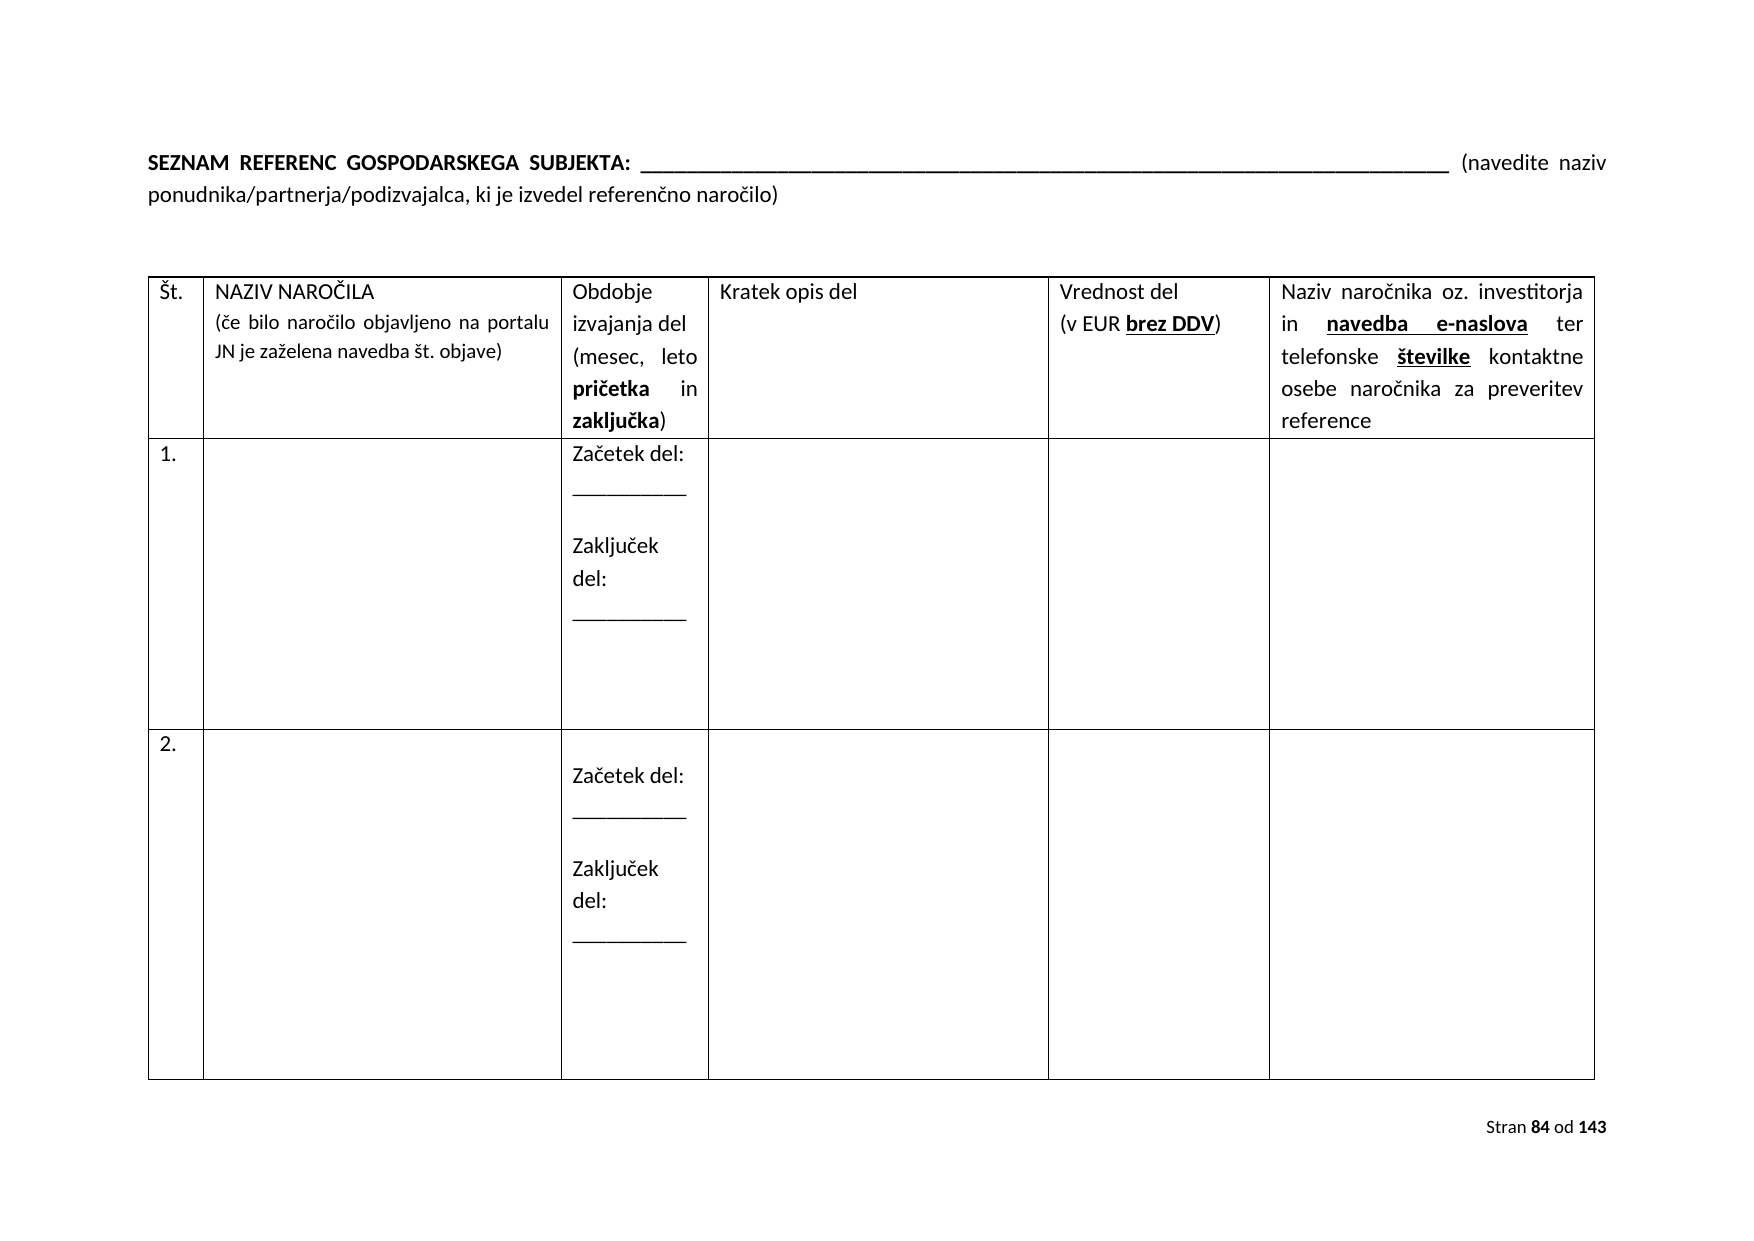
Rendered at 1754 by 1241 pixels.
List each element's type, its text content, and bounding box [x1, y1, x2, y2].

table_cell [204, 439, 561, 728]
table_cell [709, 439, 1048, 728]
table_cell [1270, 730, 1594, 1079]
table_cell [1049, 730, 1269, 1079]
table_header Št. [149, 278, 203, 438]
table_cell [204, 730, 561, 1079]
table_cell [709, 730, 1048, 1079]
table_header Kratek opis del [709, 278, 1048, 438]
table_cell [1270, 439, 1594, 728]
text SEZNAM REFERENC GOSPODARSKEGA SUBJEKTA: _______________________________________________________________________ (navedite naziv ponudnika/partnerja/podizvajalca, ki je izvedel referenčno naročilo) [148, 148, 1606, 208]
table_cell [1049, 439, 1269, 728]
table_header NAZIV NAROČILA (če bilo naročilo objavljeno na portalu JN je zaželena navedba št. objave) [204, 278, 561, 438]
table_cell Začetek del: __________ Zaključek del: __________ [562, 439, 708, 728]
table_cell 2. [149, 730, 203, 1079]
table_header Obdobje izvajanja del (mesec, leto pričetka in zaključka) [562, 278, 708, 438]
table_cell 1. [149, 439, 203, 728]
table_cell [562, 730, 708, 1079]
table_header Vrednost del (v EUR brez DDV) [1049, 278, 1269, 438]
table_header Naziv naročnika oz. investitorja in navedba e-naslova ter telefonske številke kontaktne osebe naročnika za preveritev reference [1270, 278, 1594, 438]
